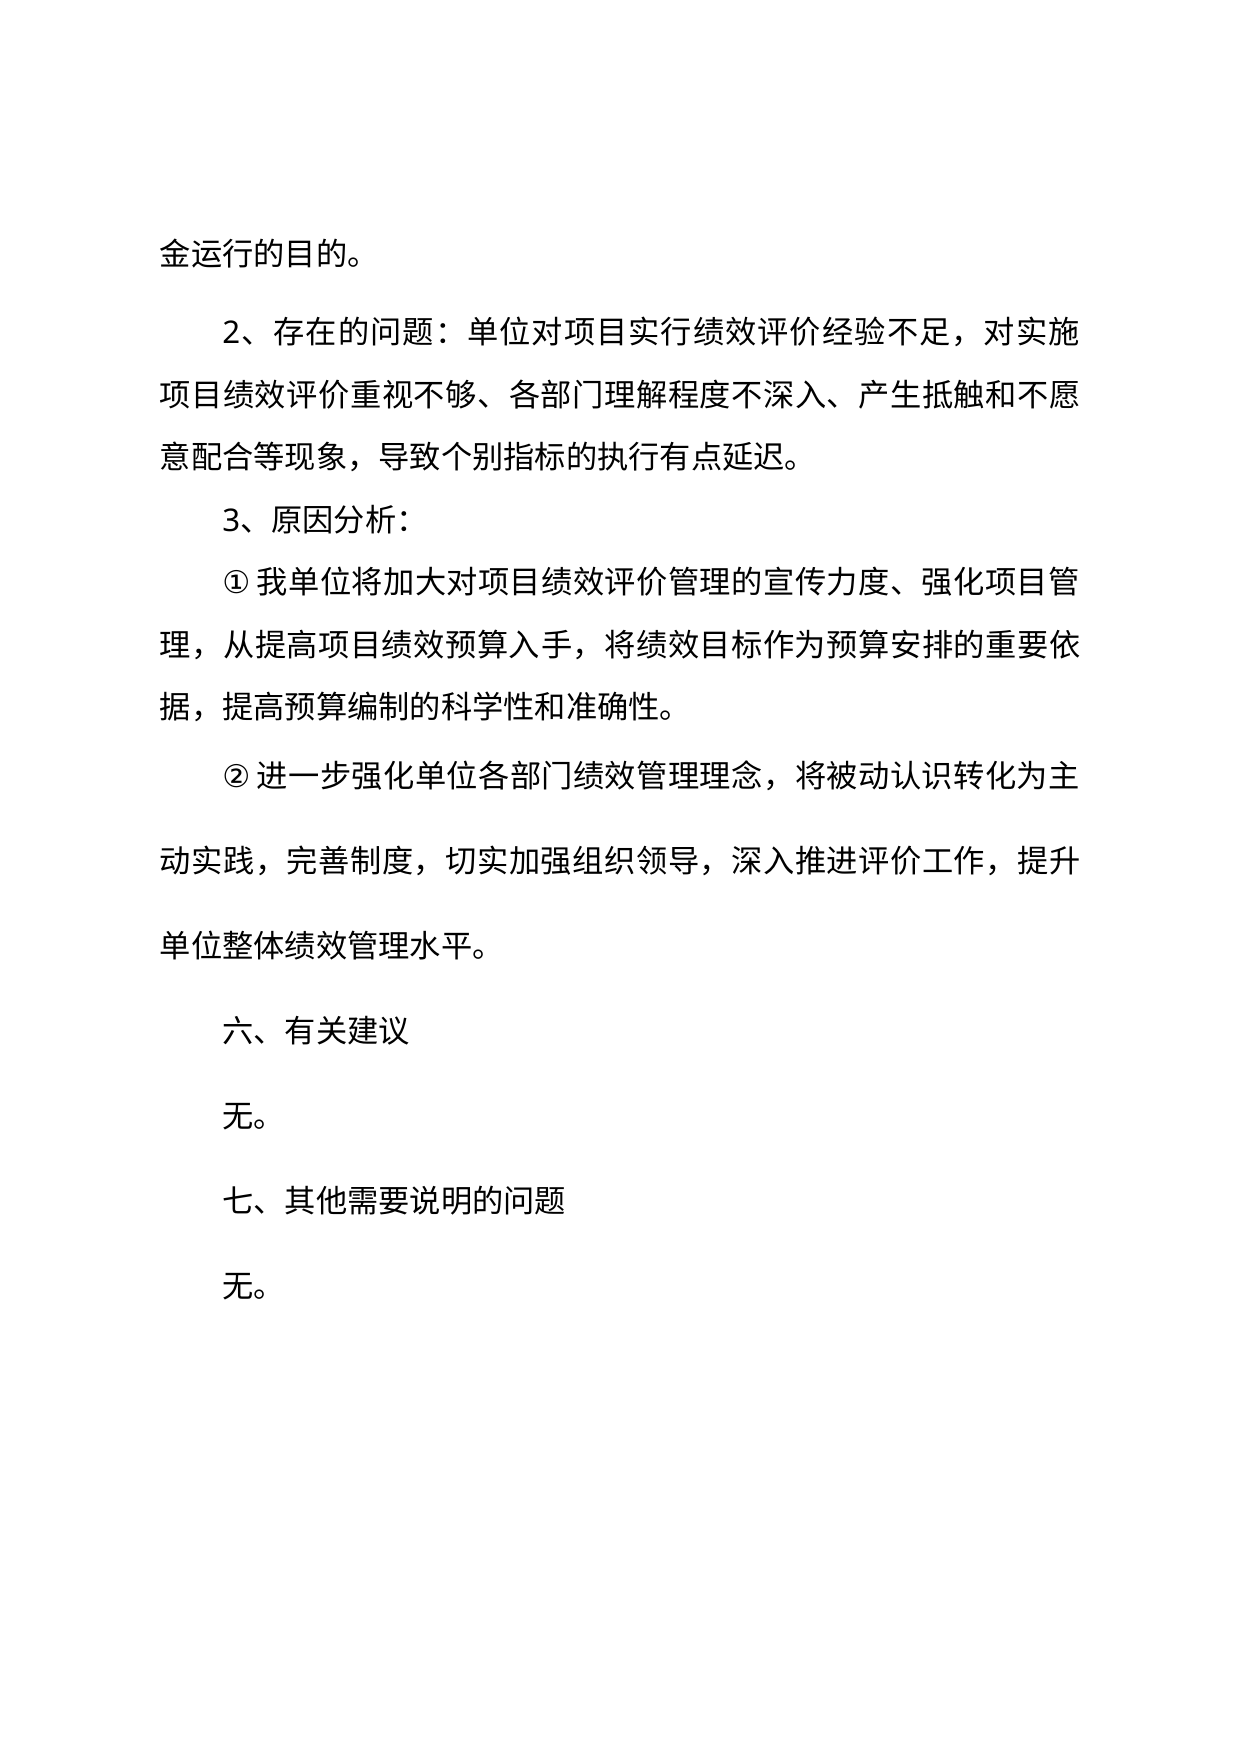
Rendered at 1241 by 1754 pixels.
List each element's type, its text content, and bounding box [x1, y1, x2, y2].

text 六、有关建议 [159, 986, 1081, 1071]
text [159, 209, 1081, 294]
text ①我单位将加大对项目绩效评价管理的宣传力度、强化项目管理，从提高项目绩效预算入手，将绩效目标作为预算安排的重要依据，提高预算编制的科学性和准确性。 [159, 544, 1081, 731]
text 3、原因分析： [159, 481, 1081, 544]
text 2、存在的问题：单位对项目实行绩效评价经验不足，对实施项目绩效评价重视不够、各部门理解程度不深入、产生抵触和不愿意配合等现象，导致个别指标的执行有点延迟。 [159, 294, 1081, 481]
text 七、其他需要说明的问题 [159, 1156, 1081, 1241]
text 无。 [159, 1241, 1081, 1326]
text ②进一步强化单位各部门绩效管理理念，将被动认识转化为主动实践，完善制度，切实加强组织领导，深入推进评价工作，提升单位整体绩效管理水平。 [159, 731, 1081, 986]
text 无。 [159, 1071, 1081, 1156]
